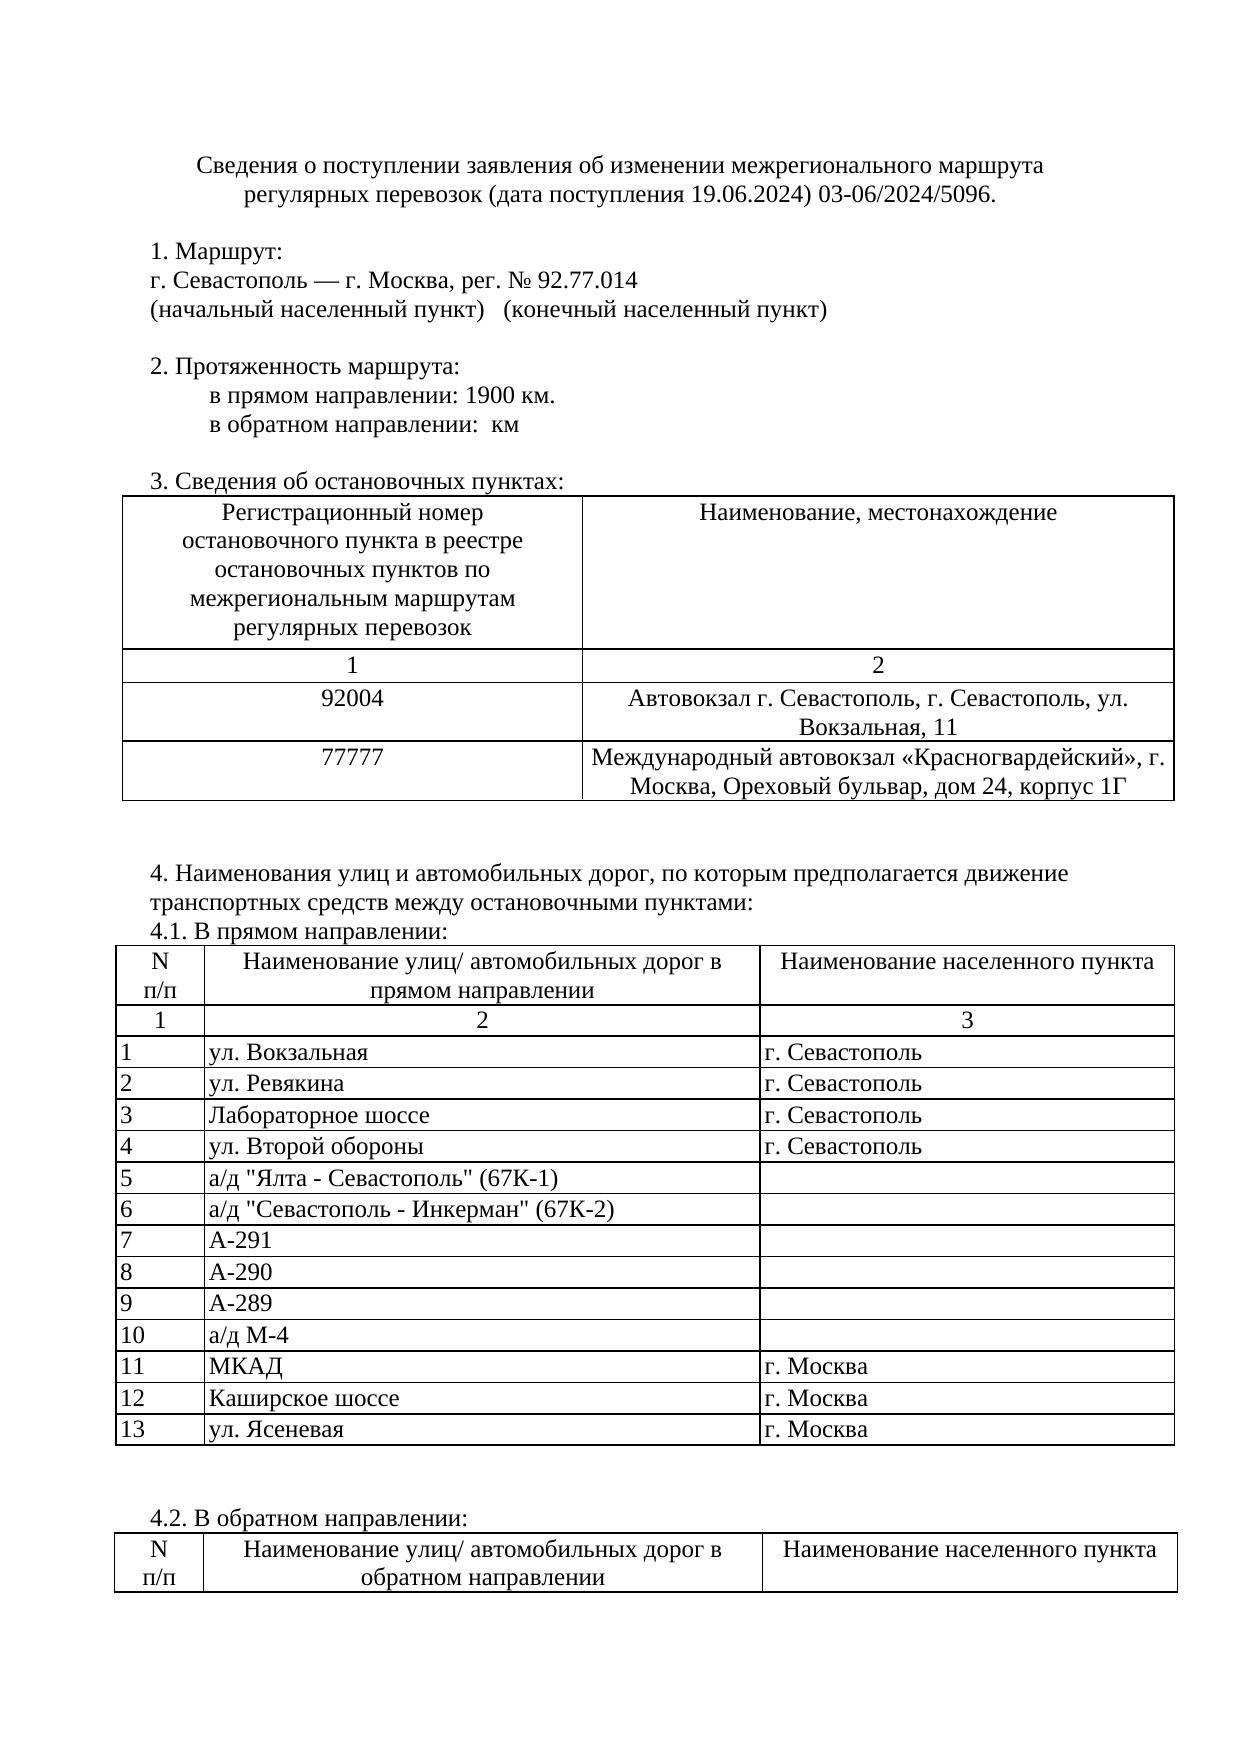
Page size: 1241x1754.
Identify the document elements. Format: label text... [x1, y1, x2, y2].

table_cell МКАД [205, 1352, 759, 1381]
table_cell а/д М-4 [205, 1320, 759, 1350]
table_cell А-290 [205, 1257, 759, 1287]
text 4.1. В прямом направлении: [150, 916, 1090, 945]
table_cell 77777 [123, 742, 582, 799]
table_cell 7 [117, 1226, 204, 1256]
table_cell 13 [117, 1415, 204, 1444]
table_cell 6 [117, 1194, 204, 1224]
table_cell а/д "Севастополь - Инкерман" (67К-2) [205, 1194, 759, 1224]
table_cell [761, 1163, 1174, 1193]
table_cell 2 [205, 1006, 759, 1035]
table_cell 8 [117, 1257, 204, 1287]
table_cell ул. Ясеневая [205, 1415, 759, 1444]
text Сведения о поступлении заявления об изменении межрегионального маршрута регулярных перевозок (дата поступления 19.06.2024) 03-06/2024/5096. [150, 150, 1090, 207]
table_cell 2 [583, 650, 1173, 681]
table_cell г. Севастополь [761, 1100, 1174, 1130]
table_cell 3 [761, 1006, 1174, 1035]
table_cell 1 [123, 650, 582, 681]
table_cell 11 [117, 1352, 204, 1381]
table_cell ул. Ревякина [205, 1068, 759, 1098]
table_cell г. Москва [761, 1415, 1174, 1444]
table_cell 10 [117, 1320, 204, 1350]
table_cell 5 [117, 1163, 204, 1193]
text 4.2. В обратном направлении: [150, 1503, 1090, 1532]
text г. Севастополь — г. Москва, рег. № 92.77.014 [150, 265, 1090, 294]
table_cell Автовокзал г. Севастополь, г. Севастополь, ул. Вокзальная, 11 [583, 683, 1173, 740]
text 2. Протяженность маршрута: [150, 351, 1090, 380]
text в обратном направлении: км [150, 409, 1090, 437]
table_header Наименование, местонахождение [583, 497, 1173, 648]
table_cell 1 [117, 1006, 204, 1035]
table_cell ул. Вокзальная [205, 1037, 759, 1067]
table_cell 9 [117, 1289, 204, 1318]
table_header Наименование населенного пункта [761, 946, 1174, 1004]
table_header Наименование улиц/ автомобильных дорог в обратном направлении [204, 1534, 762, 1591]
table_cell А-291 [205, 1226, 759, 1256]
table_cell г. Москва [761, 1383, 1174, 1413]
table_cell [761, 1226, 1174, 1256]
table_header Наименование населенного пункта [763, 1534, 1177, 1591]
text в прямом направлении: 1900 км. [150, 380, 1090, 409]
table_header N п/п [115, 1534, 203, 1591]
table_cell 2 [117, 1068, 204, 1098]
table_cell Лабораторное шоссе [205, 1100, 759, 1130]
table_cell [761, 1194, 1174, 1224]
text 4. Наименования улиц и автомобильных дорог, по которым предполагается движение транспортных средств между остановочными пунктами: [150, 858, 1090, 916]
table_cell 3 [117, 1100, 204, 1130]
table_cell [761, 1289, 1174, 1318]
text 3. Сведения об остановочных пунктах: [150, 466, 1090, 495]
table_cell [761, 1257, 1174, 1287]
table_header Наименование улиц/ автомобильных дорог в прямом направлении [205, 946, 759, 1004]
text 1. Маршрут: [150, 236, 1090, 265]
table_cell г. Севастополь [761, 1037, 1174, 1067]
table_header Регистрационный номер остановочного пункта в реестре остановочных пунктов по межрегиональным маршрутам регулярных перевозок [123, 497, 582, 648]
table_cell г. Севастополь [761, 1068, 1174, 1098]
table_cell [761, 1320, 1174, 1350]
table_cell 4 [117, 1131, 204, 1161]
table_cell Международный автовокзал «Красногвардейский», г. Москва, Ореховый бульвар, дом 24, корпус 1Г [583, 742, 1173, 799]
table_cell Каширское шоссе [205, 1383, 759, 1413]
table_cell ул. Второй обороны [205, 1131, 759, 1161]
table_cell г. Севастополь [761, 1131, 1174, 1161]
text (начальный населенный пункт) (конечный населенный пункт) [150, 294, 1090, 322]
table_cell 1 [117, 1037, 204, 1067]
table_header N п/п [117, 946, 204, 1004]
table_cell г. Москва [761, 1352, 1174, 1381]
table_cell а/д "Ялта - Севастополь" (67К-1) [205, 1163, 759, 1193]
table_cell 92004 [123, 683, 582, 740]
table_cell 12 [117, 1383, 204, 1413]
table_cell А-289 [205, 1289, 759, 1318]
